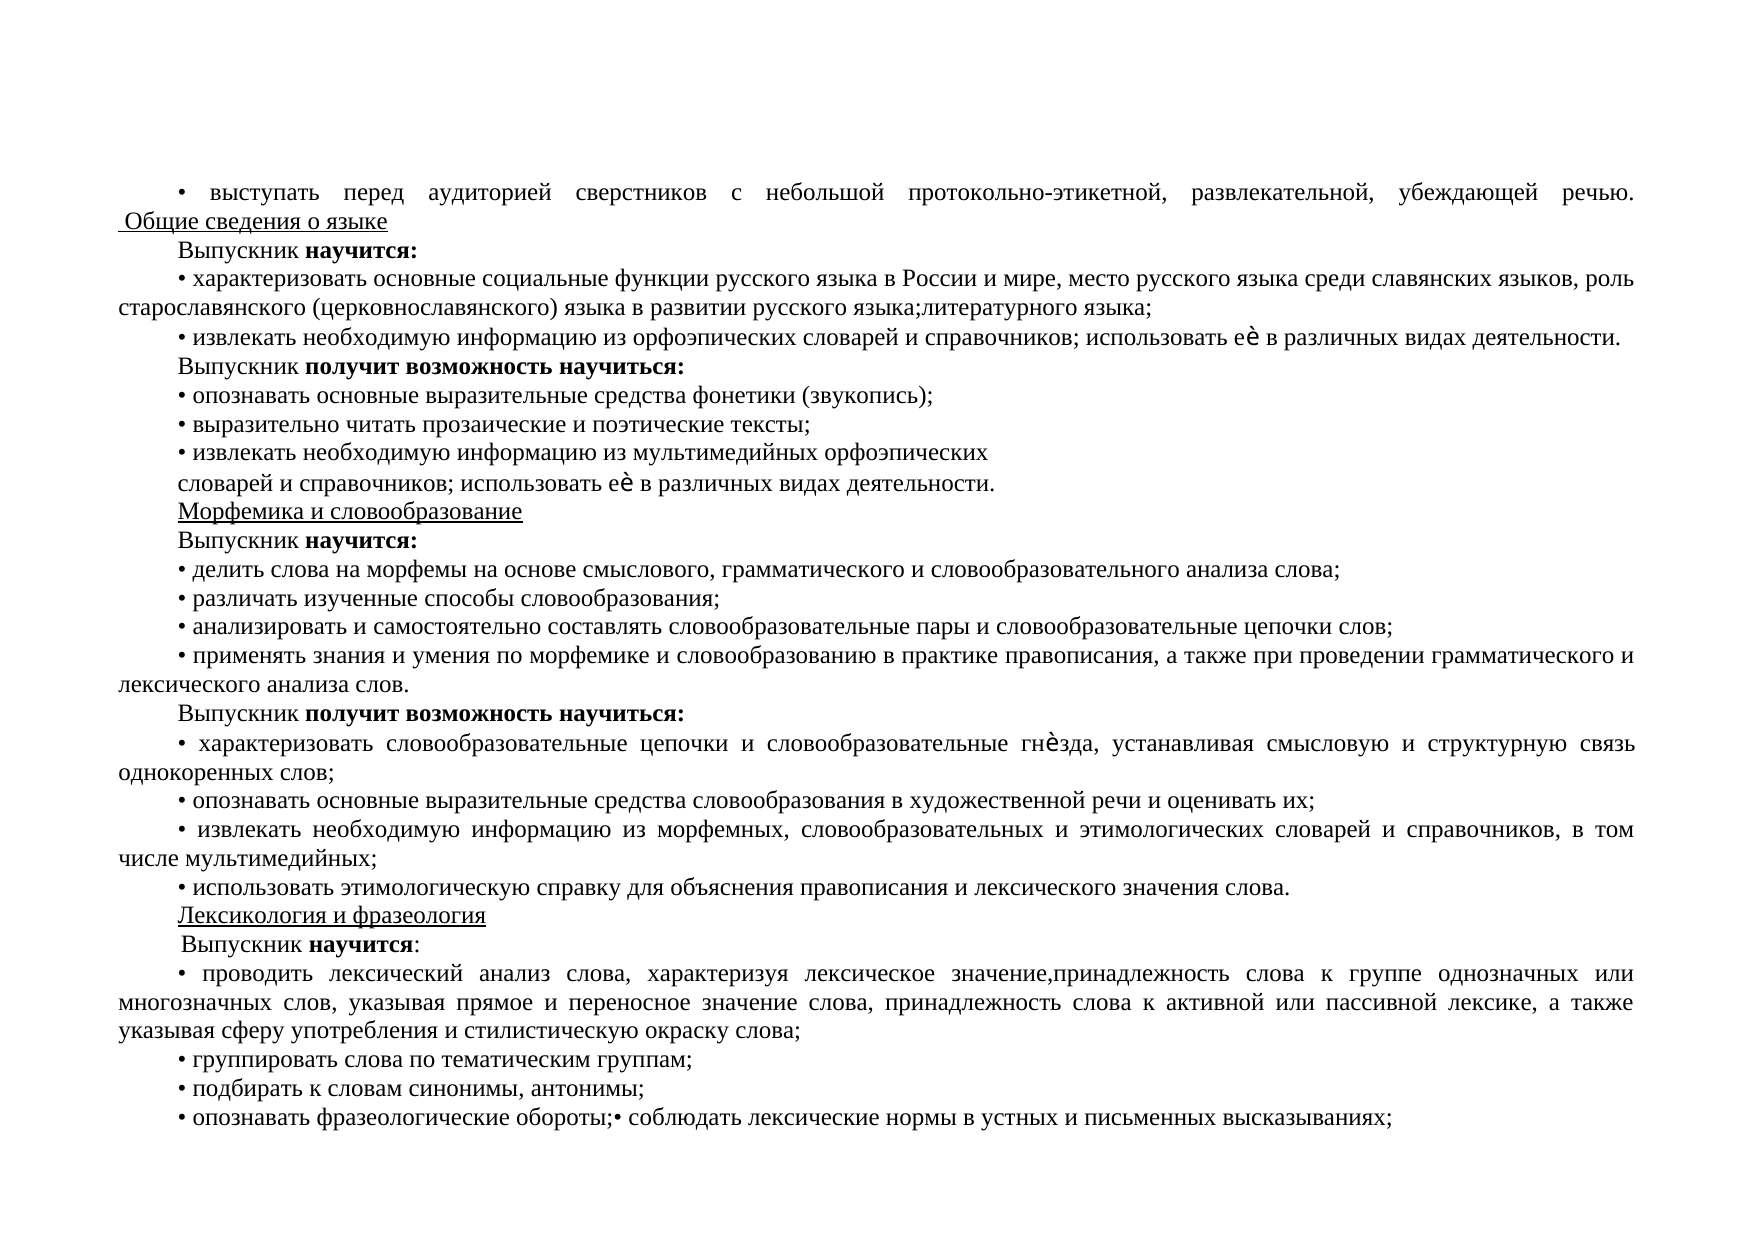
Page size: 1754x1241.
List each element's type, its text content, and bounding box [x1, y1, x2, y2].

text • опознавать основные выразительные средства словообразования в художественной речи и оценивать их; [118, 785, 1636, 814]
text • извлекать необходимую информацию из мультимедийных орфоэпических [118, 437, 1636, 466]
text • подбирать к словам синонимы, антонимы; [118, 1073, 1636, 1102]
text • извлекать необходимую информацию из морфемных, словообразовательных и этимологических словарей и справочников, в том числе мультимедийных; [118, 814, 1636, 872]
text Выпускник получит возможность научиться: [118, 698, 1636, 726]
text Лексикология и фразеология [118, 900, 1636, 929]
text • выразительно читать прозаические и поэтические тексты; [118, 409, 1636, 437]
text • извлекать необходимую информацию из орфоэпических словарей и справочников; использовать еѐ в различных видах деятельности. [118, 321, 1636, 351]
text • характеризовать основные социальные функции русского языка в России и мире, место русского языка среди славянских языков, роль старославянского (церковнославянского) языка в развитии русского языка;литературного языка; [118, 263, 1636, 321]
text • применять знания и умения по морфемике и словообразованию в практике правописания, а также при проведении грамматического и лексического анализа слов. [118, 640, 1636, 698]
text • выступать перед аудиторией сверстников с небольшой протокольно-этикетной, развлекательной, убеждающей речью. Общие сведения о языке [118, 177, 1636, 235]
text • опознавать фразеологические обороты;• соблюдать лексические нормы в устных и письменных высказываниях; [118, 1102, 1636, 1130]
text • проводить лексический анализ слова, характеризуя лексическое значение,принадлежность слова к группе однозначных или многозначных слов, указывая прямое и переносное значение слова, принадлежность слова к активной или пассивной лексике, а также указывая сферу употребления и стилистическую окраску слова; [118, 958, 1636, 1044]
text • группировать слова по тематическим группам; [118, 1044, 1636, 1073]
text словарей и справочников; использовать еѐ в различных видах деятельности. [118, 466, 1636, 496]
text Морфемика и словообразование [118, 496, 1636, 525]
text Выпускник научится: [118, 235, 1636, 263]
text • опознавать основные выразительные средства фонетики (звукопись); [118, 380, 1636, 409]
text • использовать этимологическую справку для объяснения правописания и лексического значения слова. [118, 872, 1636, 900]
text Выпускник научится: [118, 525, 1636, 554]
text Выпускник получит возможность научиться: [118, 351, 1636, 380]
text • различать изученные способы словообразования; [118, 583, 1636, 611]
text • анализировать и самостоятельно составлять словообразовательные пары и словообразовательные цепочки слов; [118, 611, 1636, 640]
text Выпускник научится: [118, 929, 1636, 958]
text • характеризовать словообразовательные цепочки и словообразовательные гнѐзда, устанавливая смысловую и структурную связь однокоренных слов; [118, 726, 1636, 785]
text • делить слова на морфемы на основе смыслового, грамматического и словообразовательного анализа слова; [118, 554, 1636, 583]
